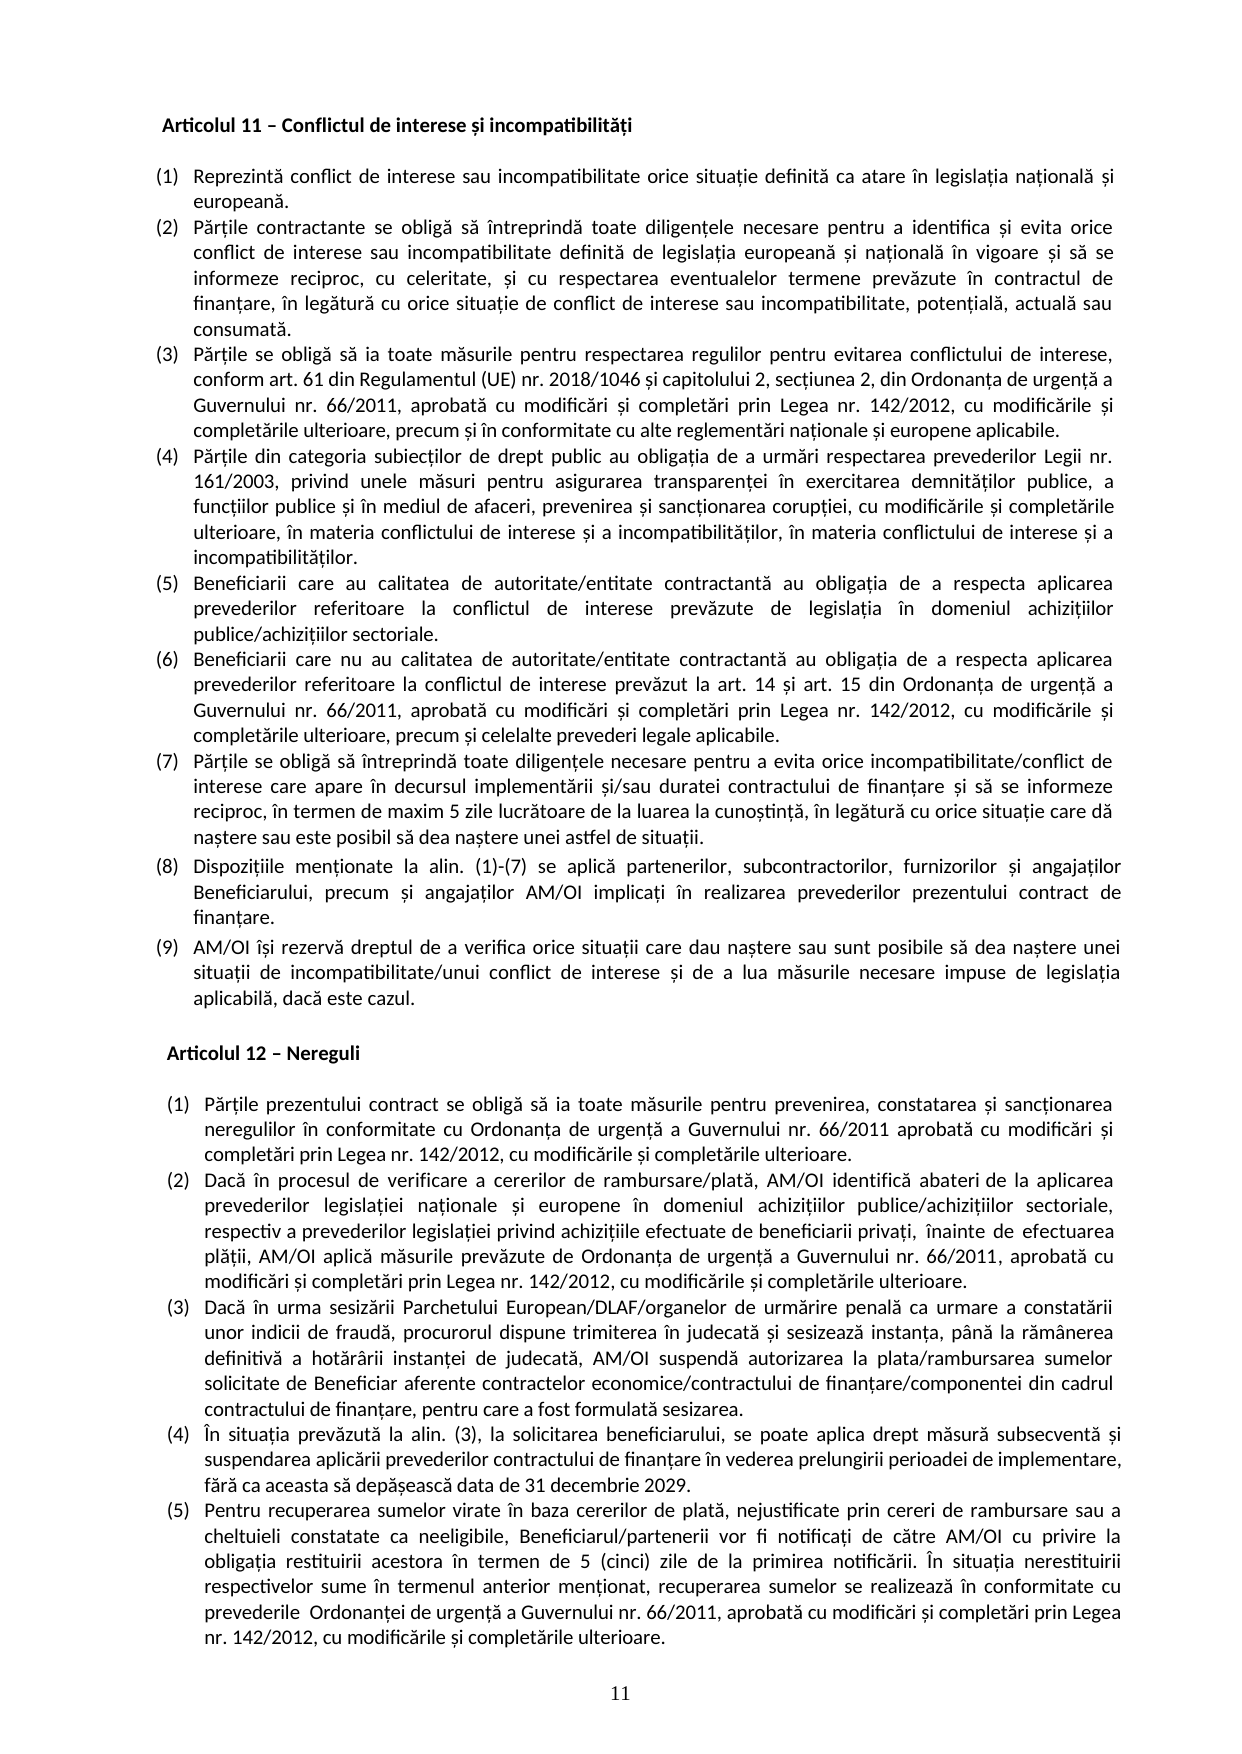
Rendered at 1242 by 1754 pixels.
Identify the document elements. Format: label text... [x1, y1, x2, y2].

text Articolul 12 – Nereguli [130, 1040, 1122, 1065]
list Părțile prezentului contract se obligă să ia toate măsurile pentru prevenirea, constatarea și sancționarea neregulilor în conformitate cu Ordonanța de urgență a Guvernului nr. 66/2011 aprobată cu modificări şi completări prin Legea nr. 142/2012, cu modificările şi completările ulterioare. [167, 1091, 1114, 1167]
list Părțile se obligă să întreprindă toate diligențele necesare pentru a evita orice incompatibilitate/conflict de interese care apare în decursul implementării și/sau duratei contractului de finanțare şi să se informeze reciproc, în termen de maxim 5 zile lucrătoare de la luarea la cunoștință, în legătură cu orice situație care dă naștere sau este posibil să dea naștere unei astfel de situații. [156, 748, 1114, 849]
list Dacă în procesul de verificare a cererilor de rambursare/plată, AM/OI identifică abateri de la aplicarea prevederilor legislației naționale şi europene în domeniul achizițiilor publice/achizițiilor sectoriale, respectiv a prevederilor legislației privind achizițiile efectuate de beneficiarii privați, înainte de efectuarea plății, AM/OI aplică măsurile prevăzute de Ordonanța de urgență a Guvernului nr. 66/2011, aprobată cu modificări şi completări prin Legea nr. 142/2012, cu modificările şi completările ulterioare. [167, 1167, 1114, 1294]
list Beneficiarii care nu au calitatea de autoritate/entitate contractantă au obligația de a respecta aplicarea prevederilor referitoare la conflictul de interese prevăzut la art. 14 și art. 15 din Ordonanța de urgență a Guvernului nr. 66/2011, aprobată cu modificări şi completări prin Legea nr. 142/2012, cu modificările şi completările ulterioare, precum și celelalte prevederi legale aplicabile. [156, 646, 1114, 748]
list Dispozițiile menționate la alin. (1)-(7) se aplică partenerilor, subcontractorilor, furnizorilor şi angajaților Beneficiarului, precum şi angajaților AM/OI implicați în realizarea prevederilor prezentului contract de finanțare. [156, 854, 1122, 930]
list Reprezintă conflict de interese sau incompatibilitate orice situație definită ca atare în legislația națională şi europeană. [156, 163, 1114, 214]
list AM/OI își rezervă dreptul de a verifica orice situații care dau naștere sau sunt posibile să dea naștere unei situații de incompatibilitate/unui conflict de interese şi de a lua măsurile necesare impuse de legislația aplicabilă, dacă este cazul. [156, 934, 1122, 1010]
text Articolul 11 – Conflictul de interese și incompatibilități [130, 112, 1122, 138]
list Beneficiarii care au calitatea de autoritate/entitate contractantă au obligația de a respecta aplicarea prevederilor referitoare la conflictul de interese prevăzute de legislația în domeniul achizițiilor publice/achizițiilor sectoriale. [156, 570, 1114, 646]
list Părțile contractante se obligă să întreprindă toate diligențele necesare pentru a identifica și evita orice conflict de interese sau incompatibilitate definită de legislația europeană și națională în vigoare şi să se informeze reciproc, cu celeritate, şi cu respectarea eventualelor termene prevăzute în contractul de finanțare, în legătură cu orice situație de conflict de interese sau incompatibilitate, potențială, actuală sau consumată. [156, 214, 1114, 341]
list În situația prevăzută la alin. (3), la solicitarea beneficiarului, se poate aplica drept măsură subsecventă și suspendarea aplicării prevederilor contractului de finanțare în vederea prelungirii perioadei de implementare, fără ca aceasta să depășească data de 31 decembrie 2029. [167, 1421, 1122, 1497]
list Părțile din categoria subiecților de drept public au obligația de a urmări respectarea prevederilor Legii nr. 161/2003, privind unele măsuri pentru asigurarea transparenţei în exercitarea demnităţilor publice, a funcţiilor publice şi în mediul de afaceri, prevenirea şi sancţionarea corupţiei, cu modificările şi completările ulterioare, în materia conflictului de interese şi a incompatibilităţilor, în materia conflictului de interese și a incompatibilităților. [156, 443, 1114, 570]
list Părțile se obligă să ia toate măsurile pentru respectarea regulilor pentru evitarea conflictului de interese, conform art. 61 din Regulamentul (UE) nr. 2018/1046 și capitolului 2, secțiunea 2, din Ordonanța de urgență a Guvernului nr. 66/2011, aprobată cu modificări şi completări prin Legea nr. 142/2012, cu modificările şi completările ulterioare, precum și în conformitate cu alte reglementări naționale și europene aplicabile. [156, 341, 1114, 443]
list Dacă în urma sesizării Parchetului European/DLAF/organelor de urmărire penală ca urmare a constatării unor indicii de fraudă, procurorul dispune trimiterea în judecată și sesizează instanța, până la rămânerea definitivă a hotărârii instanței de judecată, AM/OI suspendă autorizarea la plata/rambursarea sumelor solicitate de Beneficiar aferente contractelor economice/contractului de finanțare/componentei din cadrul contractului de finanțare, pentru care a fost formulată sesizarea. [167, 1294, 1114, 1421]
list Pentru recuperarea sumelor virate în baza cererilor de plată, nejustificate prin cereri de rambursare sau a cheltuieli constatate ca neeligibile, Beneficiarul/partenerii vor fi notificați de către AM/OI cu privire la obligația restituirii acestora în termen de 5 (cinci) zile de la primirea notificării. În situația nerestituirii respectivelor sume în termenul anterior menționat, recuperarea sumelor se realizează în conformitate cu prevederile Ordonanţei de urgenţă a Guvernului nr. 66/2011, aprobată cu modificări şi completări prin Legea nr. 142/2012, cu modificările şi completările ulterioare. [167, 1497, 1122, 1650]
